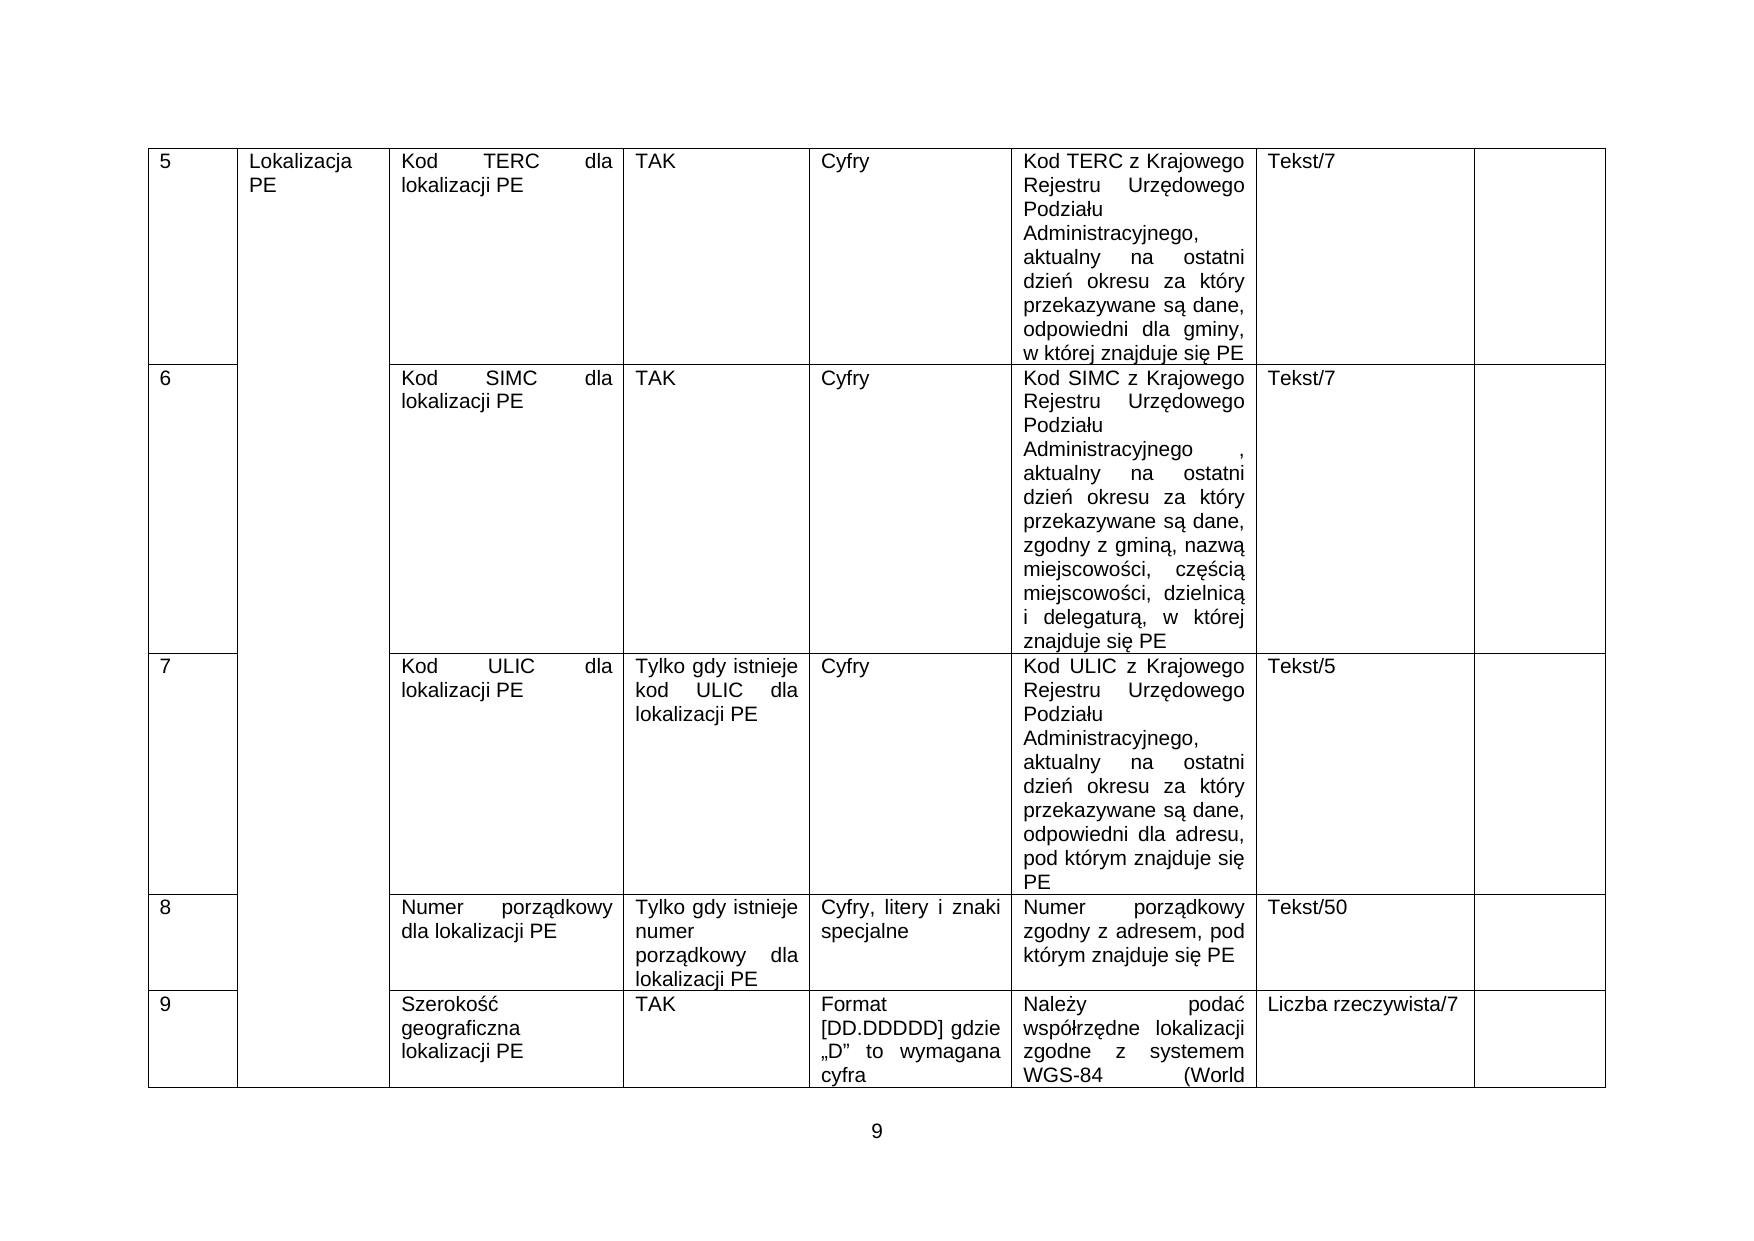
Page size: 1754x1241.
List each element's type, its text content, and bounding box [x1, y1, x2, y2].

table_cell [1257, 991, 1474, 1087]
table_cell [1475, 365, 1605, 653]
table_cell Kod SIMC dla lokalizacji PE [390, 365, 623, 653]
table_cell TAK [624, 365, 809, 653]
table_cell Tylko gdy istnieje kod ULIC dla lokalizacji PE [624, 654, 809, 893]
table_cell Tylko gdy istnieje numer porządkowy dla lokalizacji PE [624, 895, 809, 990]
table_cell 7 [149, 654, 237, 893]
table_cell 9 [149, 991, 237, 1087]
table_cell Kod TERC dla lokalizacji PE [390, 149, 623, 364]
table_cell [1475, 895, 1605, 990]
table_cell Tekst/7 [1257, 365, 1474, 653]
table_cell Kod ULIC z Krajowego Rejestru Urzędowego Podziału Administracyjnego, aktualny na ostatni dzień okresu za który przekazywane są dane, odpowiedni dla adresu, pod którym znajduje się PE [1012, 654, 1256, 893]
table_cell [1475, 149, 1605, 364]
table_cell 5 [149, 149, 237, 364]
table_cell TAK [624, 149, 809, 364]
table_cell TAK [624, 991, 809, 1087]
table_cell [390, 991, 623, 1087]
table_cell Cyfry [810, 365, 1011, 653]
table_cell Kod TERC z Krajowego Rejestru Urzędowego Podziału Administracyjnego, aktualny na ostatni dzień okresu za który przekazywane są dane, odpowiedni dla gminy, w której znajduje się PE [1012, 149, 1256, 364]
table_cell Tekst/7 [1257, 149, 1474, 364]
table_cell Cyfry [810, 654, 1011, 893]
table_cell Cyfry [810, 149, 1011, 364]
table_cell Tekst/5 [1257, 654, 1474, 893]
table_cell Numer porządkowy dla lokalizacji PE [390, 895, 623, 990]
table_cell Cyfry, litery i znaki specjalne [810, 895, 1011, 990]
table_cell 8 [149, 895, 237, 990]
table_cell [1012, 991, 1256, 1087]
table_cell Tekst/50 [1257, 895, 1474, 990]
table_cell Kod ULIC dla lokalizacji PE [390, 654, 623, 893]
table_cell Numer porządkowy zgodny z adresem, pod którym znajduje się PE [1012, 895, 1256, 990]
table_cell 6 [149, 365, 237, 653]
table_cell Lokalizacja PE [238, 149, 389, 1087]
table_cell [1475, 991, 1605, 1087]
table_cell Kod SIMC z Krajowego Rejestru Urzędowego Podziału Administracyjnego , aktualny na ostatni dzień okresu za który przekazywane są dane, zgodny z gminą, nazwą miejscowości, częścią miejscowości, dzielnicą i delegaturą, w której znajduje się PE [1012, 365, 1256, 653]
table_cell [1475, 654, 1605, 893]
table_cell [810, 991, 1011, 1087]
